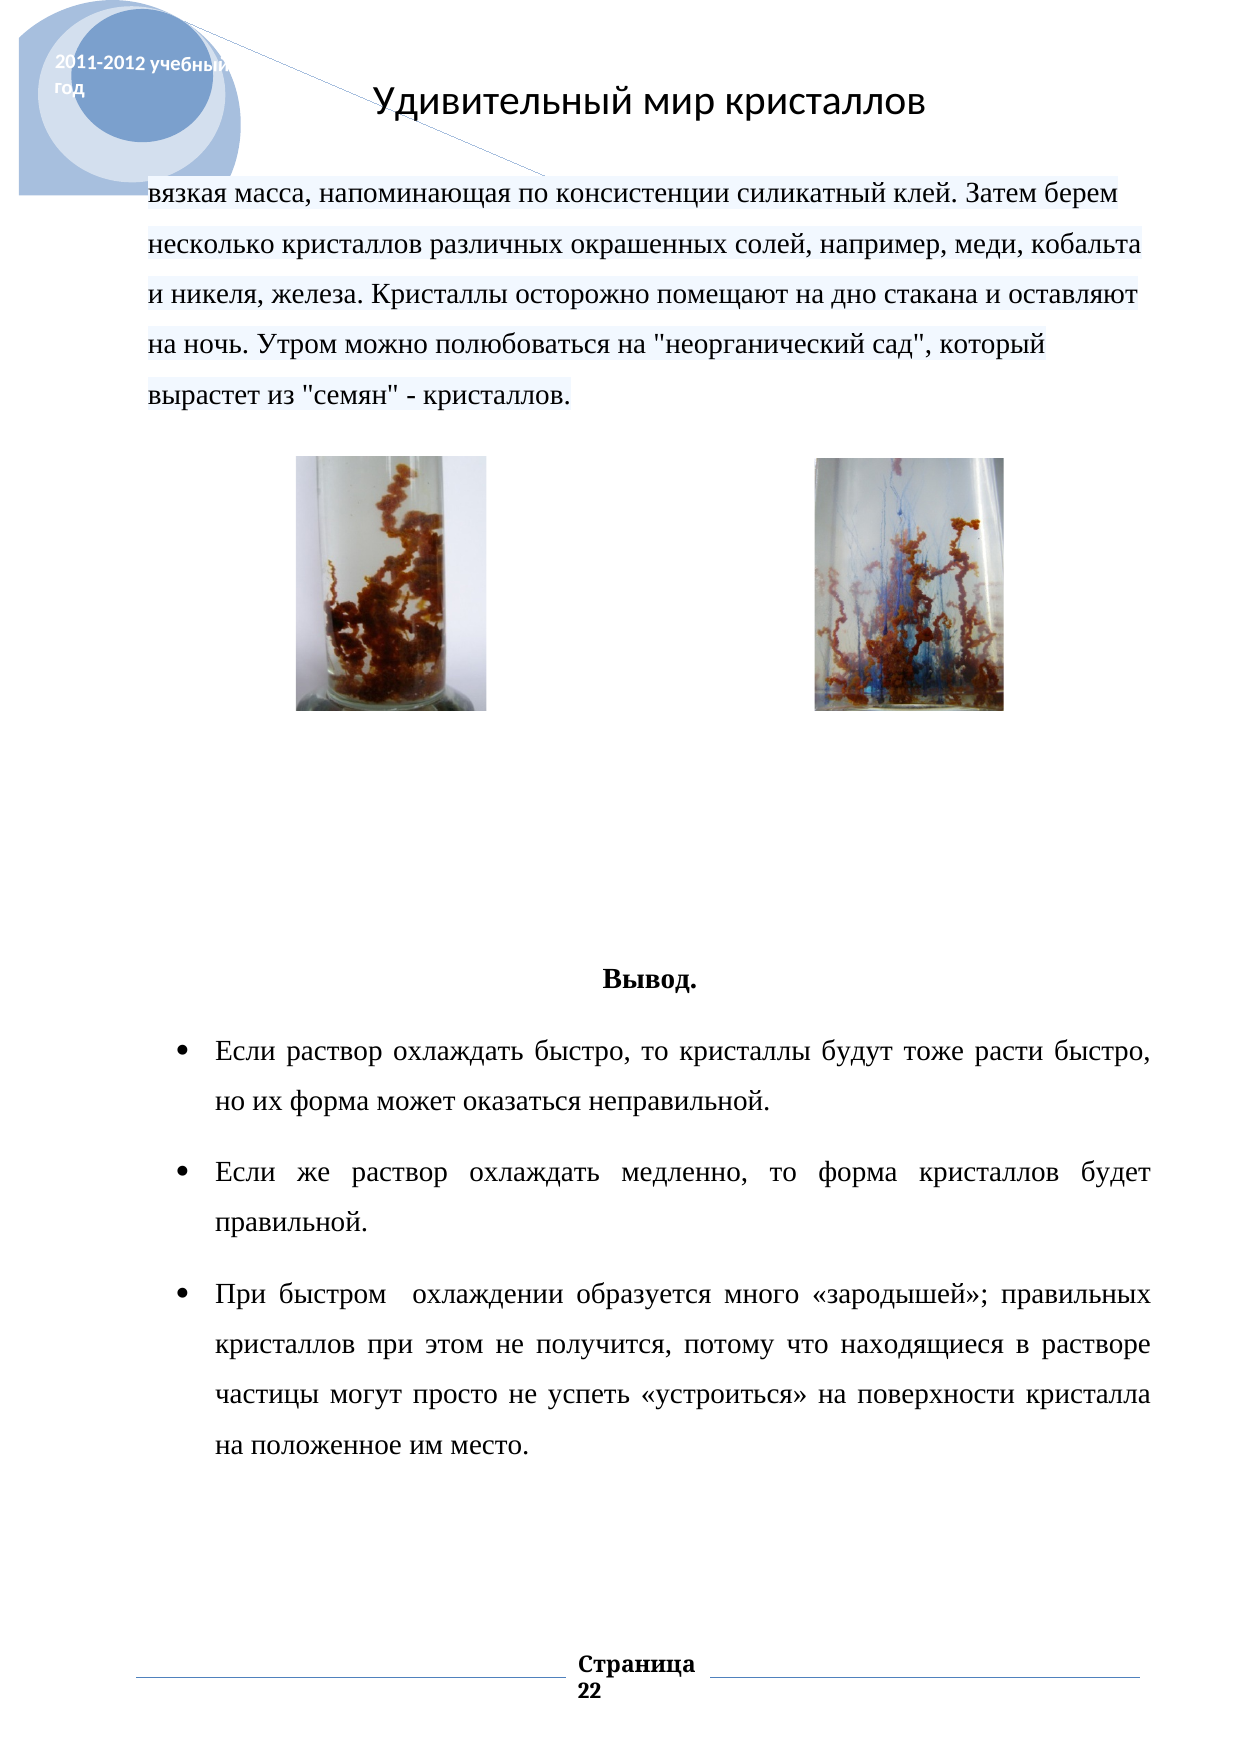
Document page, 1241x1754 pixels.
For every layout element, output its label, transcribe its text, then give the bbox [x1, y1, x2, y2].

picture [814, 458, 1004, 711]
list Если же раствор охлаждать медленно, то форма кристаллов будет правильной. [177, 1154, 1152, 1238]
text Вывод. [148, 961, 1152, 995]
picture [295, 456, 487, 711]
list При быстром охлаждении образуется много «зародышей»; правильных кристаллов при этом не получится, потому что находящиеся в растворе частицы могут просто не успеть «устроиться» на поверхности кристалла на положенное им место. [177, 1276, 1152, 1460]
list Если раствор охлаждать быстро, то кристаллы будут тоже расти быстро, но их форма может оказаться неправильной. [177, 1033, 1152, 1117]
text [148, 176, 1152, 410]
